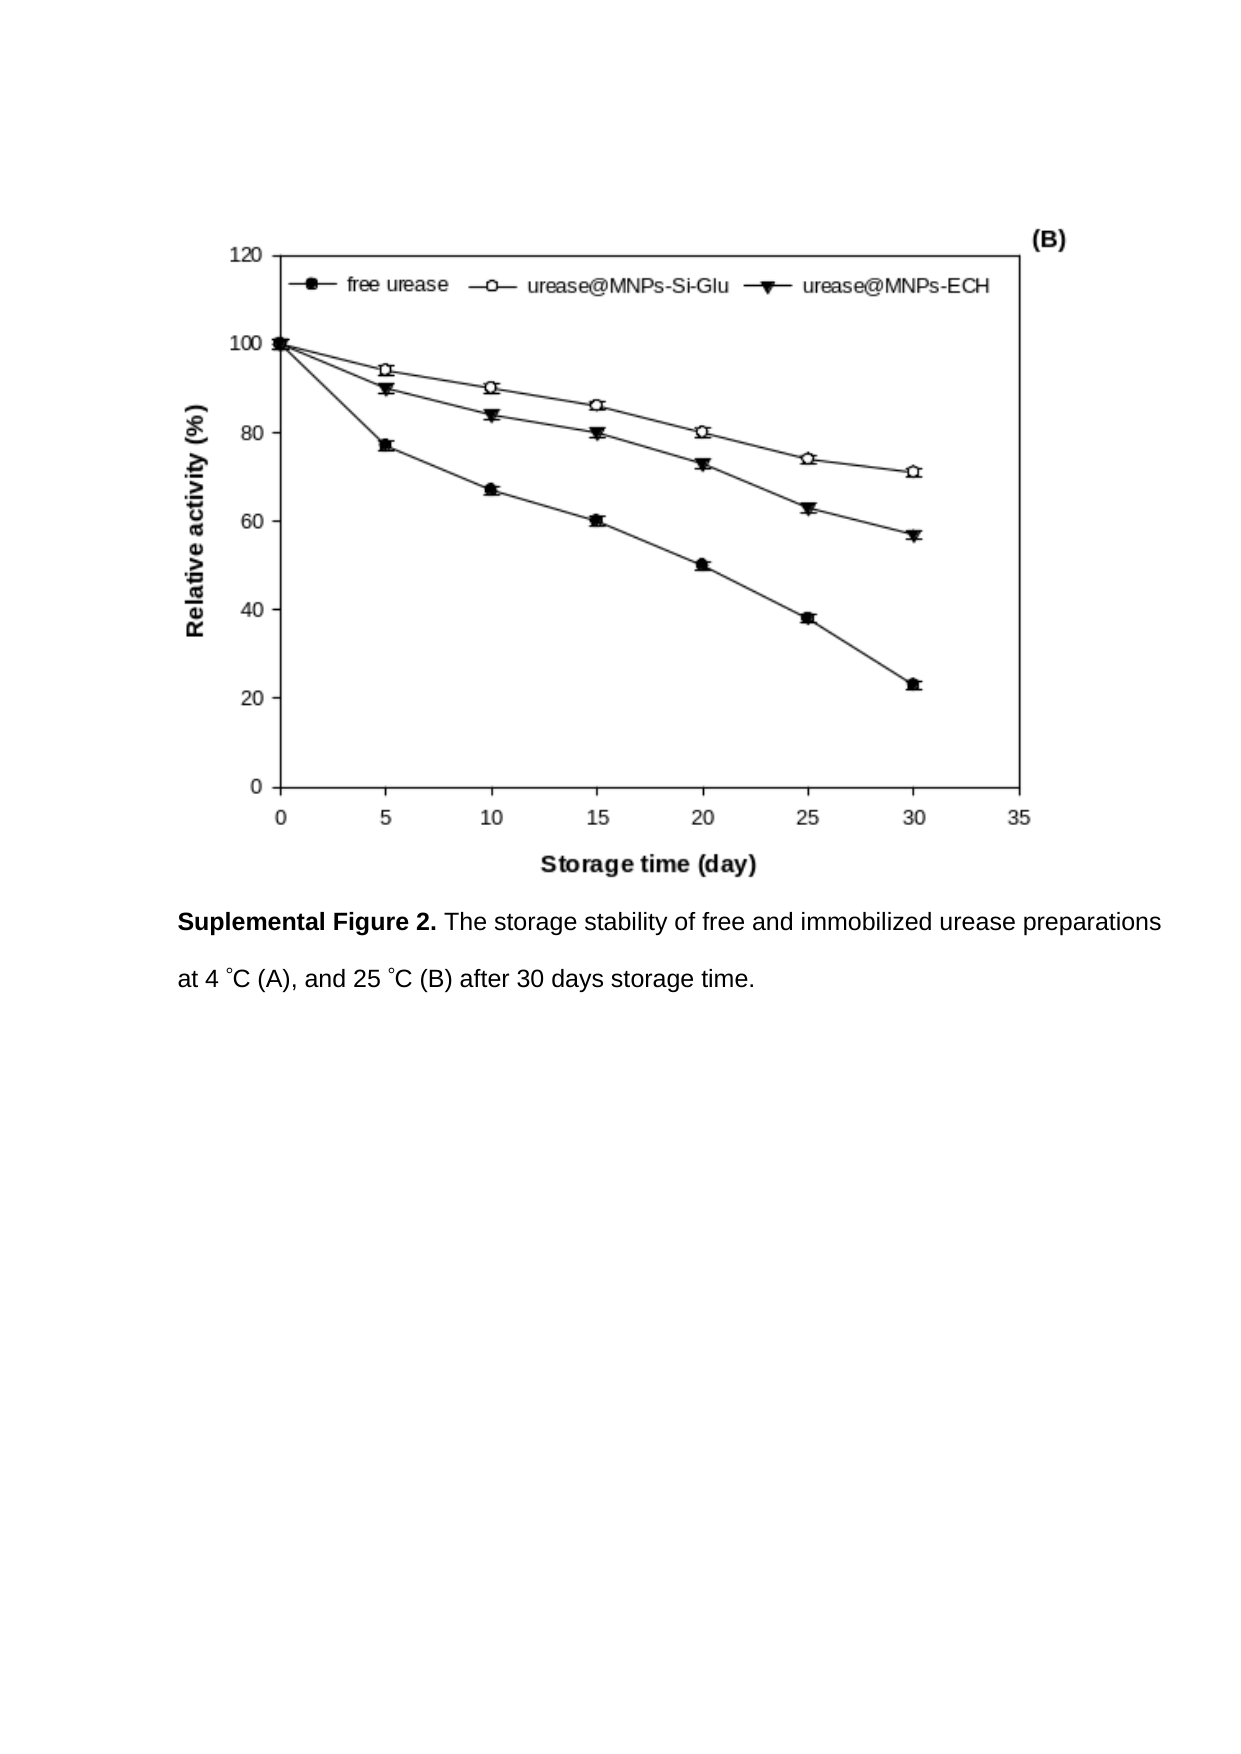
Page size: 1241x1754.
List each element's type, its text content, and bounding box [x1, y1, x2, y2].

text Suplemental Figure 2. The storage stability of free and immobilized urease preparations at 4 C (A), and 25 C (B) after 30 days storage time. [177, 907, 1181, 993]
